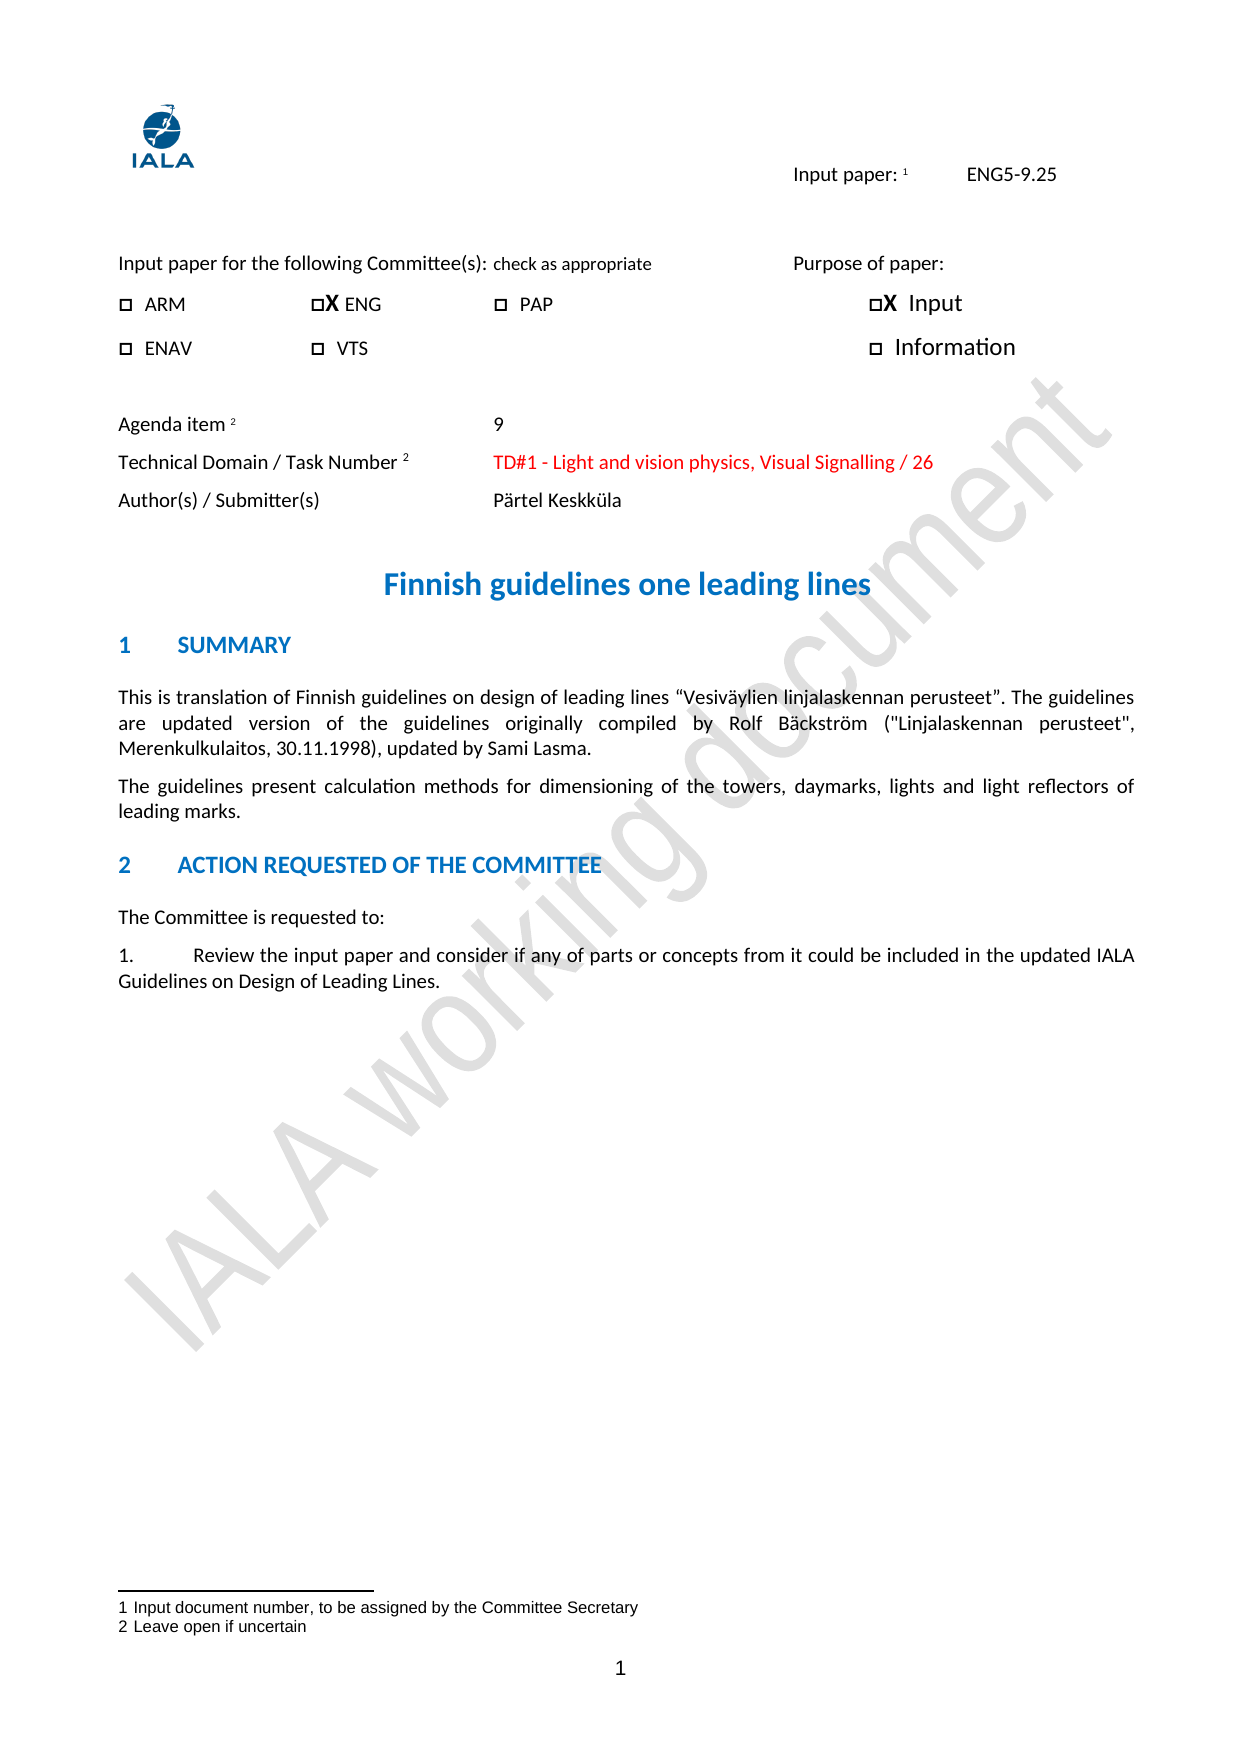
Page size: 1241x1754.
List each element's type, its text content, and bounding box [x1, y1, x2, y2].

text The Committee is requested to: [118, 904, 1137, 930]
text This is translation of Finnish guidelines on design of leading lines “Vesiväylien linjalaskennan perusteet”. The guidelines are updated version of the guidelines originally compiled by Rolf Bäckström ("Linjalaskennan perusteet", Merenkulkulaitos, 30.11.1998), updated by Sami Lasma. [118, 684, 1137, 761]
text Input paper: ENG5-9.25 [118, 98, 1137, 187]
picture [118, 97, 205, 182]
text Technical Domain / Task Number 2 TD#1 - Light and vision physics, Visual Signalling / 26 [118, 449, 1137, 475]
subtitle Action requested of the Committee [118, 849, 1137, 879]
text Agenda item 9 [118, 412, 1137, 437]
text Author(s) / Submitter(s) Pärtel Keskküla [118, 487, 1137, 513]
text The guidelines present calculation methods for dimensioning of the towers, daymarks, lights and light reflectors of leading marks. [118, 773, 1137, 824]
title Finnish guidelines one leading lines [118, 563, 1137, 604]
text □ ARM □X ENG □ PAP □X Input [118, 288, 1137, 318]
text Input paper for the following Committee(s): check as appropriate Purpose of paper: [118, 250, 1137, 275]
text □ ENAV □ VTS □ Information [118, 331, 1137, 361]
subtitle Summary [118, 629, 1137, 659]
text 1. Review the input paper and consider if any of parts or concepts from it could be included in the updated IALA Guidelines on Design of Leading Lines. [118, 942, 1137, 993]
